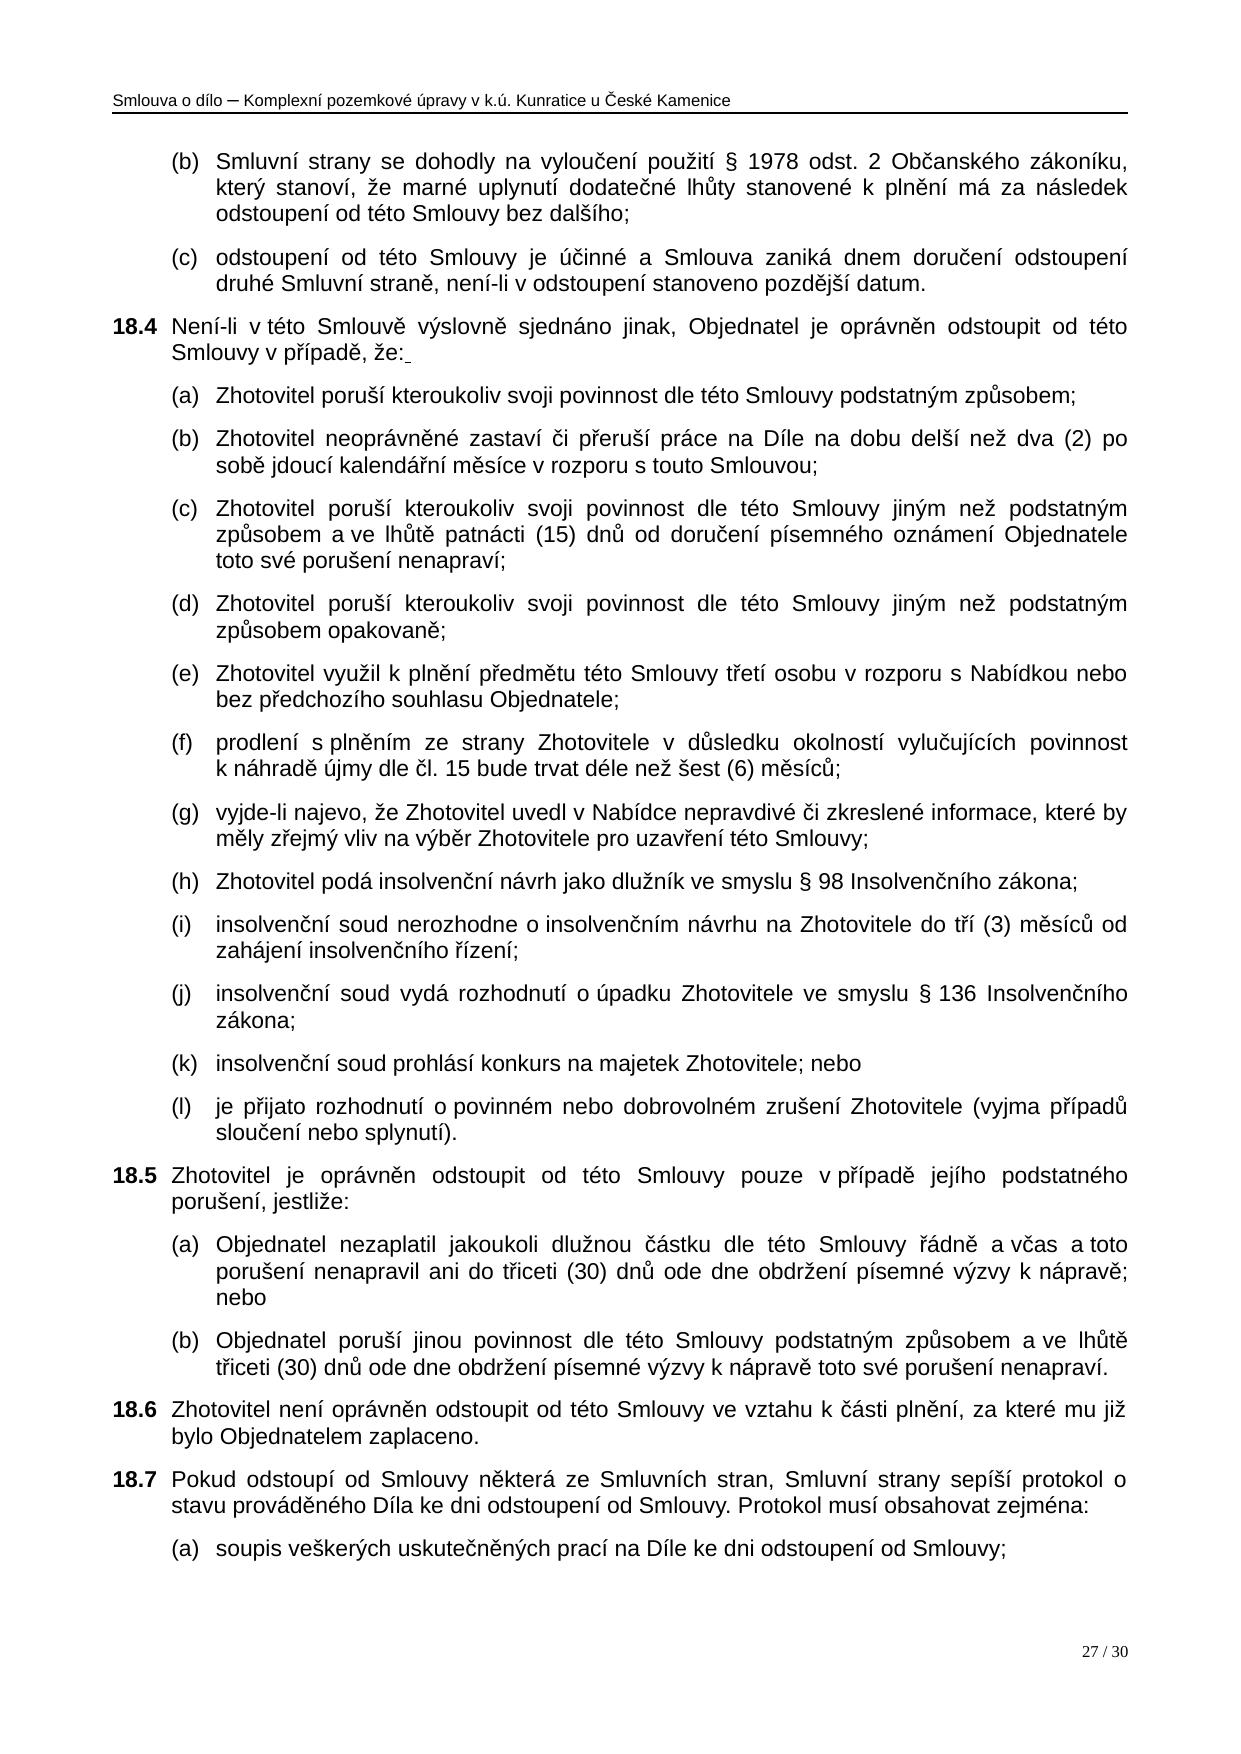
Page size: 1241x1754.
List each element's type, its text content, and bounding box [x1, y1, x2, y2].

text insolvenční soud vydá rozhodnutí o úpadku Zhotovitele ve smyslu § 136 Insolvenčního zákona; [171, 980, 1128, 1033]
text Smluvní strany se dohodly na vyloučení použití § 1978 odst. 2 Občanského zákoníku, který stanoví, že marné uplynutí dodatečné lhůty stanovené k plnění má za následek odstoupení od této Smlouvy bez dalšího; [171, 148, 1128, 227]
text insolvenční soud nerozhodne o insolvenčním návrhu na Zhotovitele do tří (3) měsíců od zahájení insolvenčního řízení; [171, 911, 1128, 963]
text Zhotovitel je oprávněn odstoupit od této Smlouvy pouze v případě jejího podstatného porušení, jestliže: [112, 1162, 1128, 1215]
list Zhotovitel poruší kteroukoliv svoji povinnost dle této Smlouvy podstatným způsobem; [171, 382, 1128, 408]
text Není-li v této Smlouvě výslovně sjednáno jinak, Objednatel je oprávněn odstoupit od této Smlouvy v případě, že: [112, 313, 1128, 366]
list Zhotovitel neoprávněné zastaví či přeruší práce na Díle na dobu delší než dva (2) po sobě jdoucí kalendářní měsíce v rozporu s touto Smlouvou; [171, 425, 1128, 478]
text je přijato rozhodnutí o povinném nebo dobrovolném zrušení Zhotovitele (vyjma případů sloučení nebo splynutí). [171, 1093, 1128, 1145]
text Zhotovitel není oprávněn odstoupit od této Smlouvy ve vztahu k části plnění, za které mu již bylo Objednatelem zaplaceno. [112, 1396, 1128, 1449]
text Zhotovitel využil k plnění předmětu této Smlouvy třetí osobu v rozporu s Nabídkou nebo bez předchozího souhlasu Objednatele; [171, 660, 1128, 712]
text Zhotovitel poruší kteroukoliv svoji povinnost dle této Smlouvy jiným než podstatným způsobem a ve lhůtě patnácti (15) dnů od doručení písemného oznámení Objednatele toto své porušení nenapraví; [171, 494, 1128, 574]
text Objednatel poruší jinou povinnost dle této Smlouvy podstatným způsobem a ve lhůtě třiceti (30) dnů ode dne obdržení písemné výzvy k nápravě toto své porušení nenapraví. [171, 1327, 1128, 1380]
text vyjde-li najevo, že Zhotovitel uvedl v Nabídce nepravdivé či zkreslené informace, které by měly zřejmý vliv na výběr Zhotovitele pro uzavření této Smlouvy; [171, 798, 1128, 851]
text odstoupení od této Smlouvy je účinné a Smlouva zaniká dnem doručení odstoupení druhé Smluvní straně, není-li v odstoupení stanoveno pozdější datum. [171, 243, 1128, 296]
text Pokud odstoupí od Smlouvy některá ze Smluvních stran, Smluvní strany sepíší protokol o stavu prováděného Díla ke dni odstoupení od Smlouvy. Protokol musí obsahovat zejména: [112, 1466, 1128, 1518]
list soupis veškerých uskutečněných prací na Díle ke dni odstoupení od Smlouvy; [171, 1535, 1128, 1562]
text Zhotovitel poruší kteroukoliv svoji povinnost dle této Smlouvy jiným než podstatným způsobem opakovaně; [171, 590, 1128, 643]
text prodlení s plněním ze strany Zhotovitele v důsledku okolností vylučujících povinnost k náhradě újmy dle čl. 15 bude trvat déle než šest (6) měsíců; [171, 729, 1128, 782]
text Zhotovitel podá insolvenční návrh jako dlužník ve smyslu § 98 Insolvenčního zákona; [171, 868, 1128, 894]
text insolvenční soud prohlásí konkurs na majetek Zhotovitele; nebo [171, 1049, 1128, 1076]
list Objednatel nezaplatil jakoukoli dlužnou částku dle této Smlouvy řádně a včas a toto porušení nenapravil ani do třiceti (30) dnů ode dne obdržení písemné výzvy k nápravě; nebo [171, 1231, 1128, 1310]
